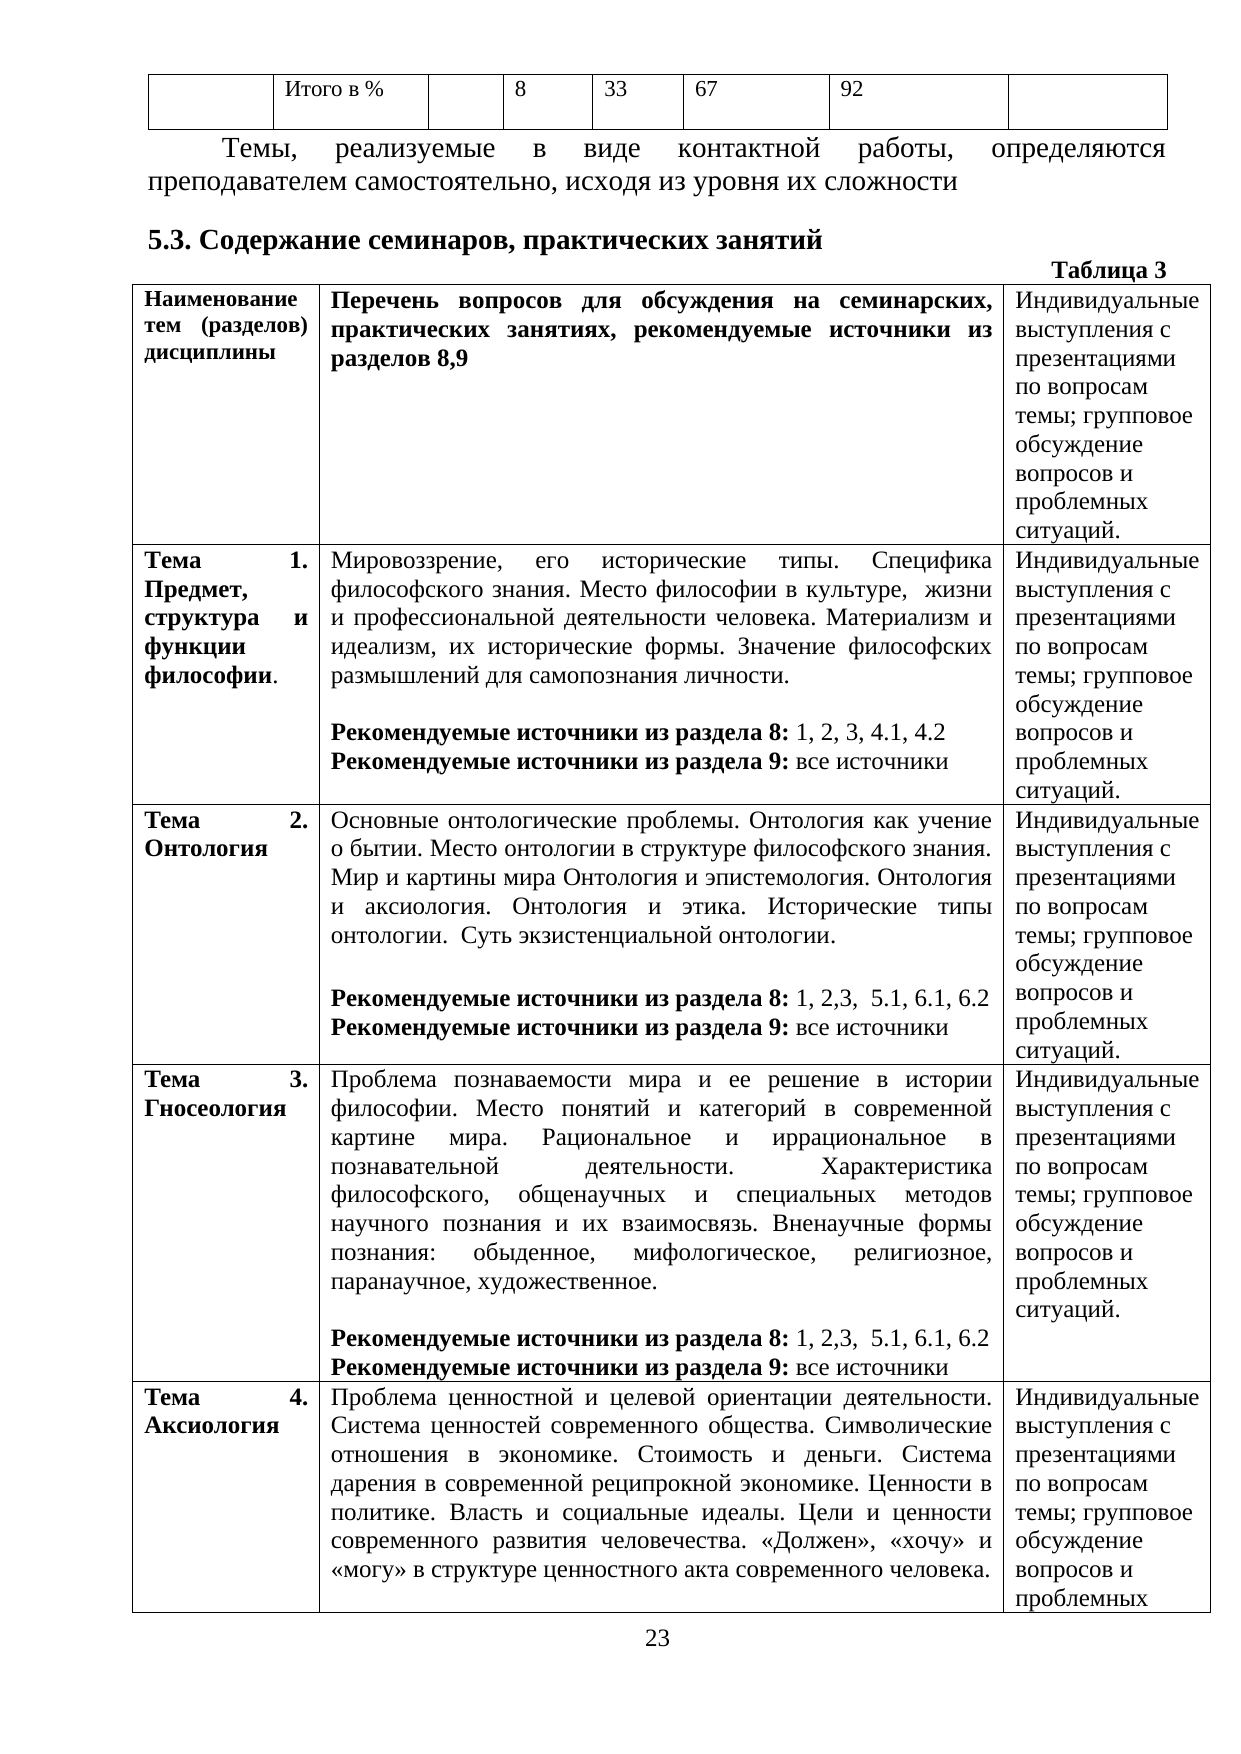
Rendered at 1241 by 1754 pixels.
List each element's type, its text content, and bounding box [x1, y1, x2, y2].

table_cell 67 [684, 75, 829, 129]
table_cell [320, 1382, 1003, 1612]
table_cell Основные онтологические проблемы. Онтология как учение о бытии. Место онтологии в структуре философского знания. Мир и картины мира Онтология и эпистемология. Онтология и аксиология. Онтология и этика. Исторические типы онтологии. Суть экзистенциальной онтологии. Рекомендуемые источники из раздела 8: 1, 2,3, 5.1, 6.1, 6.2 Рекомендуемые источники из раздела 9: все источники [320, 805, 1003, 1063]
title Таблица 3 [148, 255, 1167, 284]
table_cell Тема 1. Предмет, структура и функции философии. [133, 545, 319, 804]
table_cell Тема 4. Аксиология [133, 1382, 319, 1612]
table_cell 8 [504, 75, 592, 129]
title 5.3. Содержание семинаров, практических занятий [148, 222, 1167, 255]
table_cell Индивидуальные выступления с презентациями по вопросам темы; групповое обсуждение вопросов и проблемных ситуаций. [1004, 805, 1210, 1063]
table_cell [1009, 75, 1167, 129]
table_cell Индивидуальные выступления с презентациями по вопросам темы; групповое обсуждение вопросов и проблемных ситуаций. [1004, 1065, 1210, 1381]
table_cell 92 [830, 75, 1008, 129]
table_header Индивидуальные выступления с презентациями по вопросам темы; групповое обсуждение вопросов и проблемных ситуаций. [1004, 285, 1210, 544]
text Темы, реализуемые в виде контактной работы, определяются преподавателем самостоятельно, исходя из уровня их сложности [148, 130, 1167, 197]
table_cell [429, 75, 503, 129]
table_cell [149, 75, 273, 129]
table_cell Проблема познаваемости мира и ее решение в истории философии. Место понятий и категорий в современной картине мира. Рациональное и иррациональное в познавательной деятельности. Характеристика философского, общенаучных и специальных методов научного познания и их взаимосвязь. Вненаучные формы познания: обыденное, мифологическое, религиозное, паранаучное, художественное. Рекомендуемые источники из раздела 8: 1, 2,3, 5.1, 6.1, 6.2 Рекомендуемые источники из раздела 9: все источники [320, 1065, 1003, 1381]
table_cell Итого в % [274, 75, 428, 129]
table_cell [1004, 1382, 1210, 1612]
table_header Наименование тем (разделов) дисциплины [133, 285, 319, 544]
table_cell Тема 3. Гносеология [133, 1065, 319, 1381]
table_cell Мировоззрение, его исторические типы. Специфика философского знания. Место философии в культуре, жизни и профессиональной деятельности человека. Материализм и идеализм, их исторические формы. Значение философских размышлений для самопознания личности. Рекомендуемые источники из раздела 8: 1, 2, 3, 4.1, 4.2 Рекомендуемые источники из раздела 9: все источники [320, 545, 1003, 804]
table_cell Тема 2. Онтология [133, 805, 319, 1063]
table_header Перечень вопросов для обсуждения на семинарских, практических занятиях, рекомендуемые источники из разделов 8,9 [320, 285, 1003, 544]
table_cell Индивидуальные выступления с презентациями по вопросам темы; групповое обсуждение вопросов и проблемных ситуаций. [1004, 545, 1210, 804]
table_cell 33 [593, 75, 683, 129]
